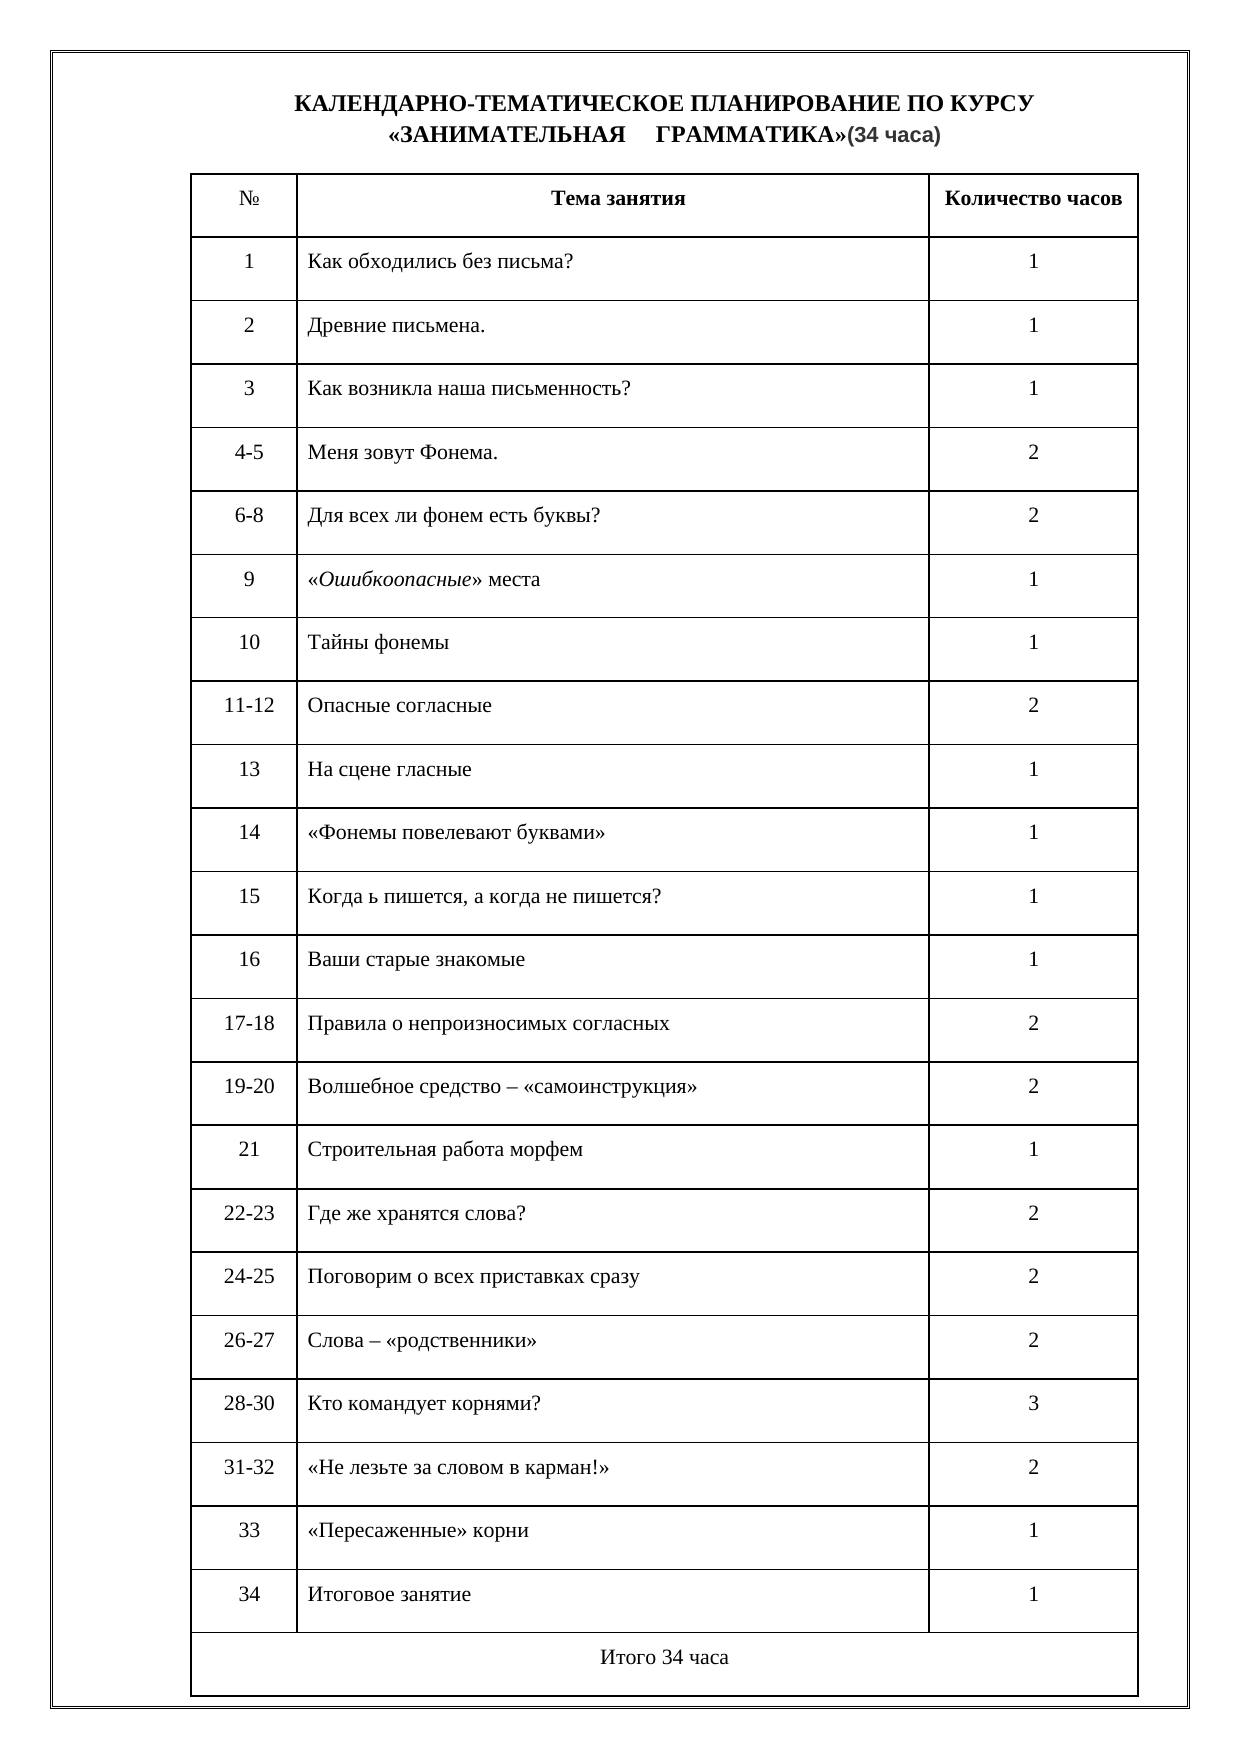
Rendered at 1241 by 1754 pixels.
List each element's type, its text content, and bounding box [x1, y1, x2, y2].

table_cell «Пересаженные» корни [298, 1507, 928, 1568]
table_cell 28-30 [192, 1380, 296, 1442]
table_cell 2 [930, 1190, 1137, 1251]
table_cell Меня зовут Фонема. [298, 428, 928, 490]
text КАЛЕНДАРНО-ТЕМАТИЧЕСКОЕ ПЛАНИРОВАНИЕ ПО КУРСУ «ЗАНИМАТЕЛЬНАЯ ГРАММАТИКА»(34 часа) [177, 89, 1152, 148]
table_cell «Фонемы повелевают буквами» [298, 809, 928, 871]
table_cell 13 [192, 745, 296, 807]
table_cell Кто командует корнями? [298, 1380, 928, 1442]
table_cell 11-12 [192, 682, 296, 744]
table_cell 1 [930, 745, 1137, 807]
table_cell 19-20 [192, 1063, 296, 1124]
table_cell 2 [930, 492, 1137, 553]
table_header Количество часов [930, 175, 1137, 236]
table_cell 1 [930, 238, 1137, 300]
table_cell Правила о непроизносимых согласных [298, 999, 928, 1061]
table_cell 10 [192, 618, 296, 680]
table_cell 1 [930, 936, 1137, 997]
table_cell 1 [930, 1126, 1137, 1188]
table_cell Как обходились без письма? [298, 238, 928, 300]
table_cell 1 [930, 1570, 1137, 1632]
table_cell 3 [930, 1380, 1137, 1442]
table_cell 24-25 [192, 1253, 296, 1315]
table_cell 14 [192, 809, 296, 871]
table_cell 21 [192, 1126, 296, 1188]
table_cell Опасные согласные [298, 682, 928, 744]
table_cell Итоговое занятие [298, 1570, 928, 1632]
table_cell 1 [930, 1507, 1137, 1568]
table_cell «Ошибкоопасные» места [298, 555, 928, 617]
table_cell 33 [192, 1507, 296, 1568]
table_cell 3 [192, 365, 296, 427]
table_cell 2 [930, 999, 1137, 1061]
table_cell 1 [930, 555, 1137, 617]
table_cell 9 [192, 555, 296, 617]
table_cell 2 [930, 1316, 1137, 1378]
table_cell 1 [930, 618, 1137, 680]
table_cell 6-8 [192, 492, 296, 553]
table_cell 1 [930, 301, 1137, 363]
table_cell 2 [930, 682, 1137, 744]
table_header Тема занятия [298, 175, 928, 236]
table_cell 15 [192, 872, 296, 934]
table_cell 2 [930, 1063, 1137, 1124]
table_cell 26-27 [192, 1316, 296, 1378]
table_cell Строительная работа морфем [298, 1126, 928, 1188]
table_cell Ваши старые знакомые [298, 936, 928, 997]
table_cell Как возникла наша письменность? [298, 365, 928, 427]
table_cell 4-5 [192, 428, 296, 490]
table_cell «Не лезьте за словом в карман!» [298, 1443, 928, 1505]
table_cell 2 [930, 1443, 1137, 1505]
table_cell 1 [930, 872, 1137, 934]
table_cell 1 [930, 809, 1137, 871]
table_cell Итого 34 часа [192, 1633, 1137, 1695]
table_cell Когда ь пишется, а когда не пишется? [298, 872, 928, 934]
table_cell На сцене гласные [298, 745, 928, 807]
table_cell 31-32 [192, 1443, 296, 1505]
table_cell 1 [192, 238, 296, 300]
table_header № [192, 175, 296, 236]
table_cell 2 [192, 301, 296, 363]
table_cell 2 [930, 428, 1137, 490]
table_cell 16 [192, 936, 296, 997]
table_cell 34 [192, 1570, 296, 1632]
table_cell 1 [930, 365, 1137, 427]
table_cell 17-18 [192, 999, 296, 1061]
table_cell Тайны фонемы [298, 618, 928, 680]
table_cell Для всех ли фонем есть буквы? [298, 492, 928, 553]
table_cell 22-23 [192, 1190, 296, 1251]
table_cell Древние письмена. [298, 301, 928, 363]
table_cell Волшебное средство – «самоинструкция» [298, 1063, 928, 1124]
table_cell Слова – «родственники» [298, 1316, 928, 1378]
table_cell Где же хранятся слова? [298, 1190, 928, 1251]
table_cell 2 [930, 1253, 1137, 1315]
table_cell Поговорим о всех приставках сразу [298, 1253, 928, 1315]
